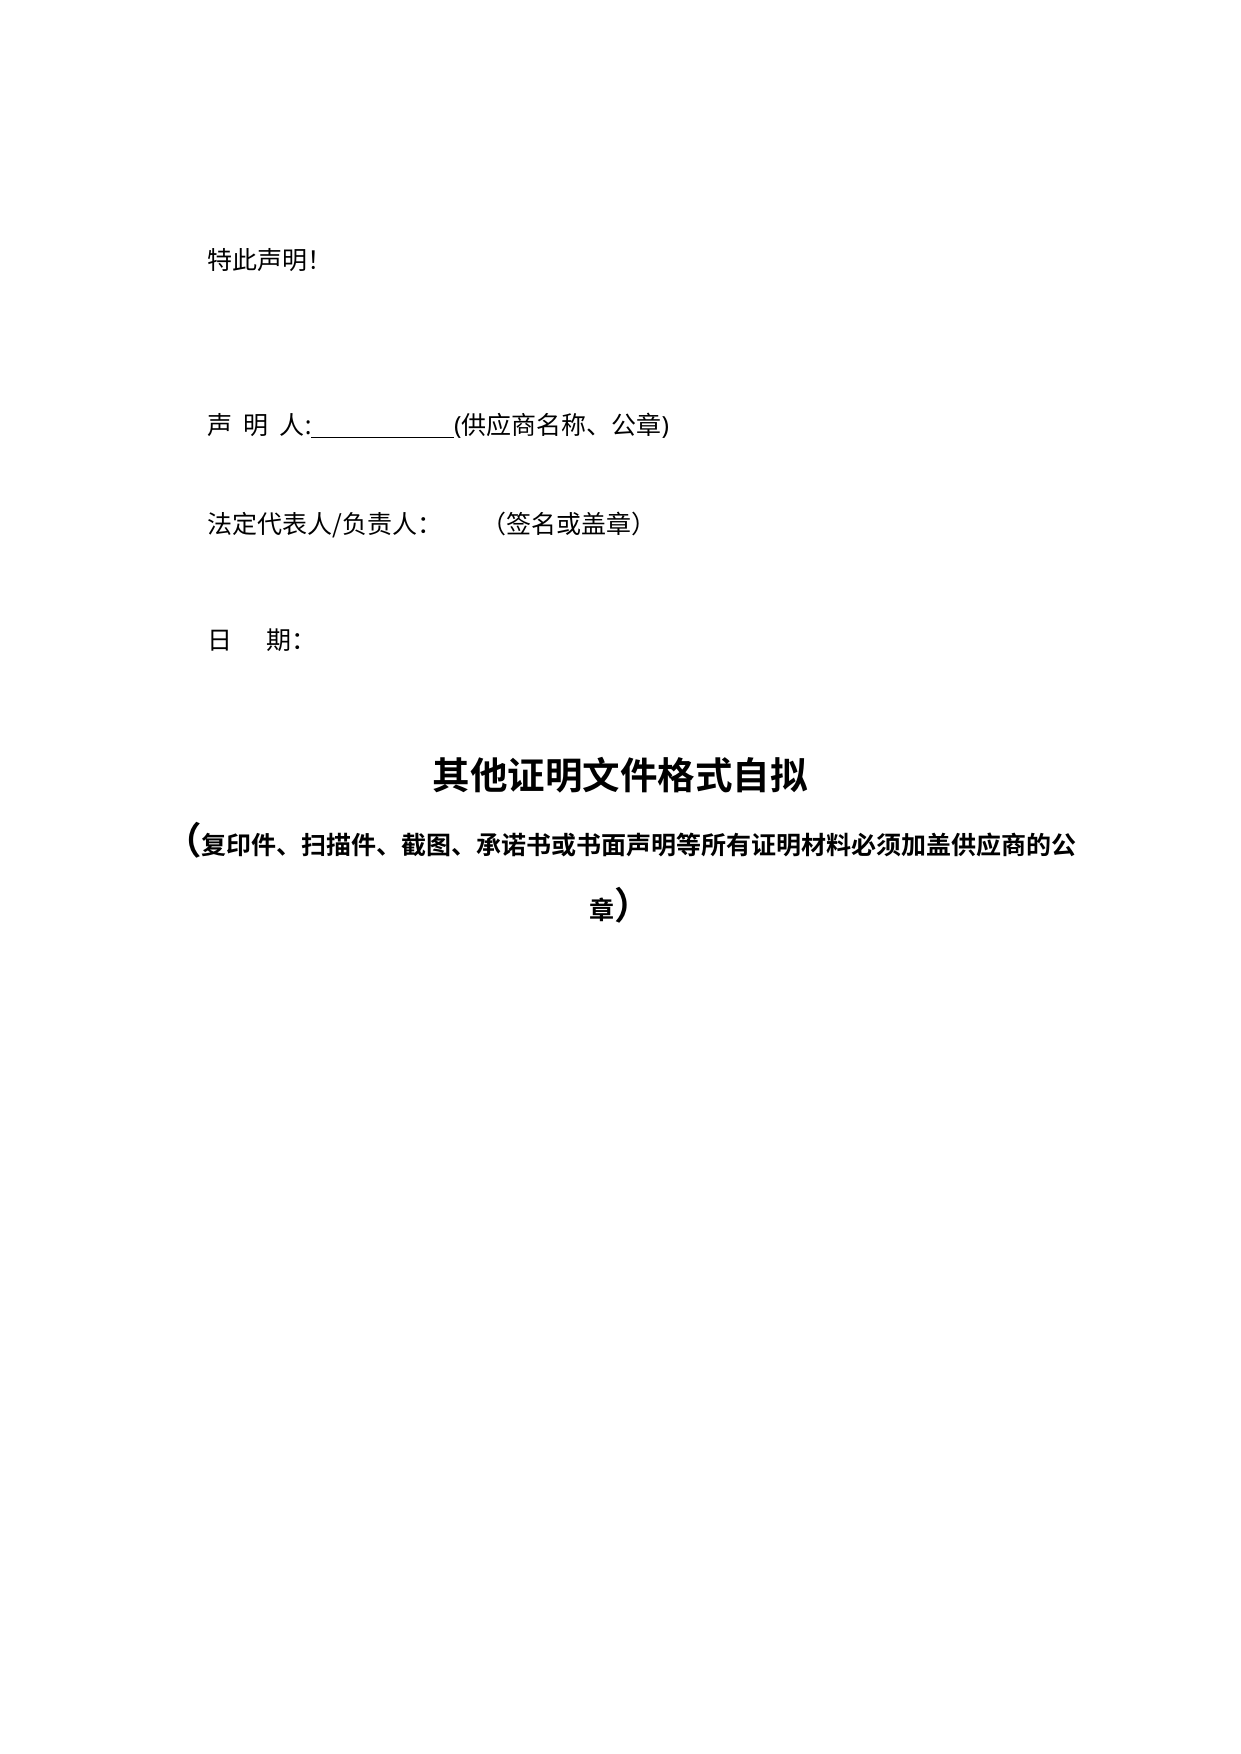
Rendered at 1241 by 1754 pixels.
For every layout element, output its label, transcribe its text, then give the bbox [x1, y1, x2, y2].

text 法定代表人/负责人： （签名或盖章） [148, 491, 1093, 556]
text 其他证明文件格式自拟 [148, 740, 1093, 805]
text 特此声明！ [148, 226, 1093, 291]
text 日 期： [148, 606, 1093, 671]
text 声 明 人: (供应商名称、公章) [148, 391, 1093, 456]
text （复印件、扫描件、截图、承诺书或书面声明等所有证明材料必须加盖供应商的公章） [148, 805, 1093, 935]
